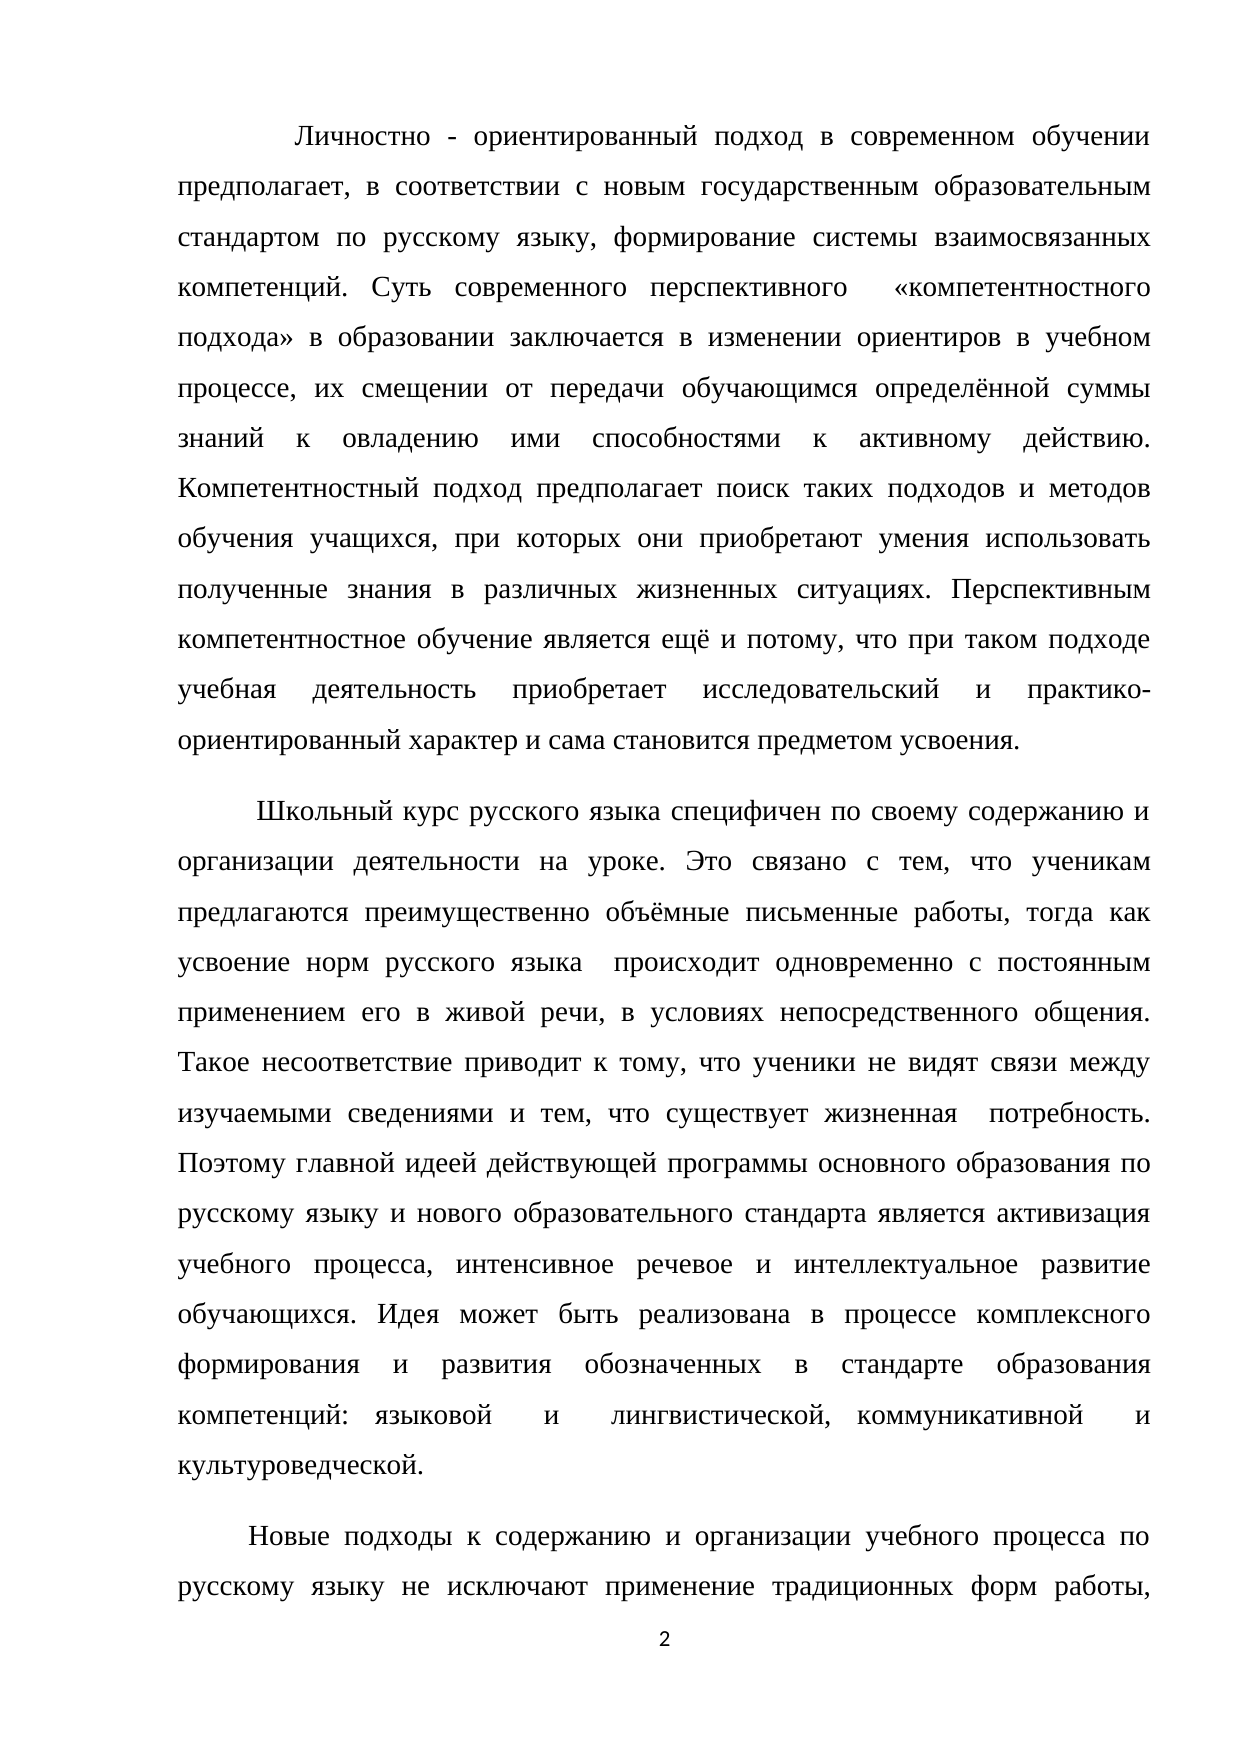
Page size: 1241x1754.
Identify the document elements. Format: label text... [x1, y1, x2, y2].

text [177, 1518, 1152, 1602]
text Школьный курс русского языка специфичен по своему содержанию и организации деятельности на уроке. Это связано с тем, что ученикам предлагаются преимущественно объёмные письменные работы, тогда как усвоение норм русского языка происходит одновременно с постоянным применением его в живой речи, в условиях непосредственного общения. Такое несоответствие приводит к тому, что ученики не видят связи между изучаемыми сведениями и тем, что существует жизненная потребность. Поэтому главной идеей действующей программы основного образования по русскому языку и нового образовательного стандарта является активизация учебного процесса, интенсивное речевое и интеллектуальное развитие обучающихся. Идея может быть реализована в процессе комплексного формирования и развития обозначенных в стандарте образования компетенций: языковой и лингвистической, коммуникативной и культуроведческой. [177, 793, 1152, 1481]
text Личностно - ориентированный подход в современном обучении предполагает, в соответствии с новым государственным образовательным стандартом по русскому языку, формирование системы взаимосвязанных компетенций. Суть современного перспективного «компетентностного подхода» в образовании заключается в изменении ориентиров в учебном процессе, их смещении от передачи обучающимся определённой суммы знаний к овладению ими способностями к активному действию. Компетентностный подход предполагает поиск таких подходов и методов обучения учащихся, при которых они приобретают умения использовать полученные знания в различных жизненных ситуациях. Перспективным компетентностное обучение является ещё и потому, что при таком подходе учебная деятельность приобретает исследовательский и практико-ориентированный характер и сама становится предметом усвоения. [177, 118, 1152, 755]
